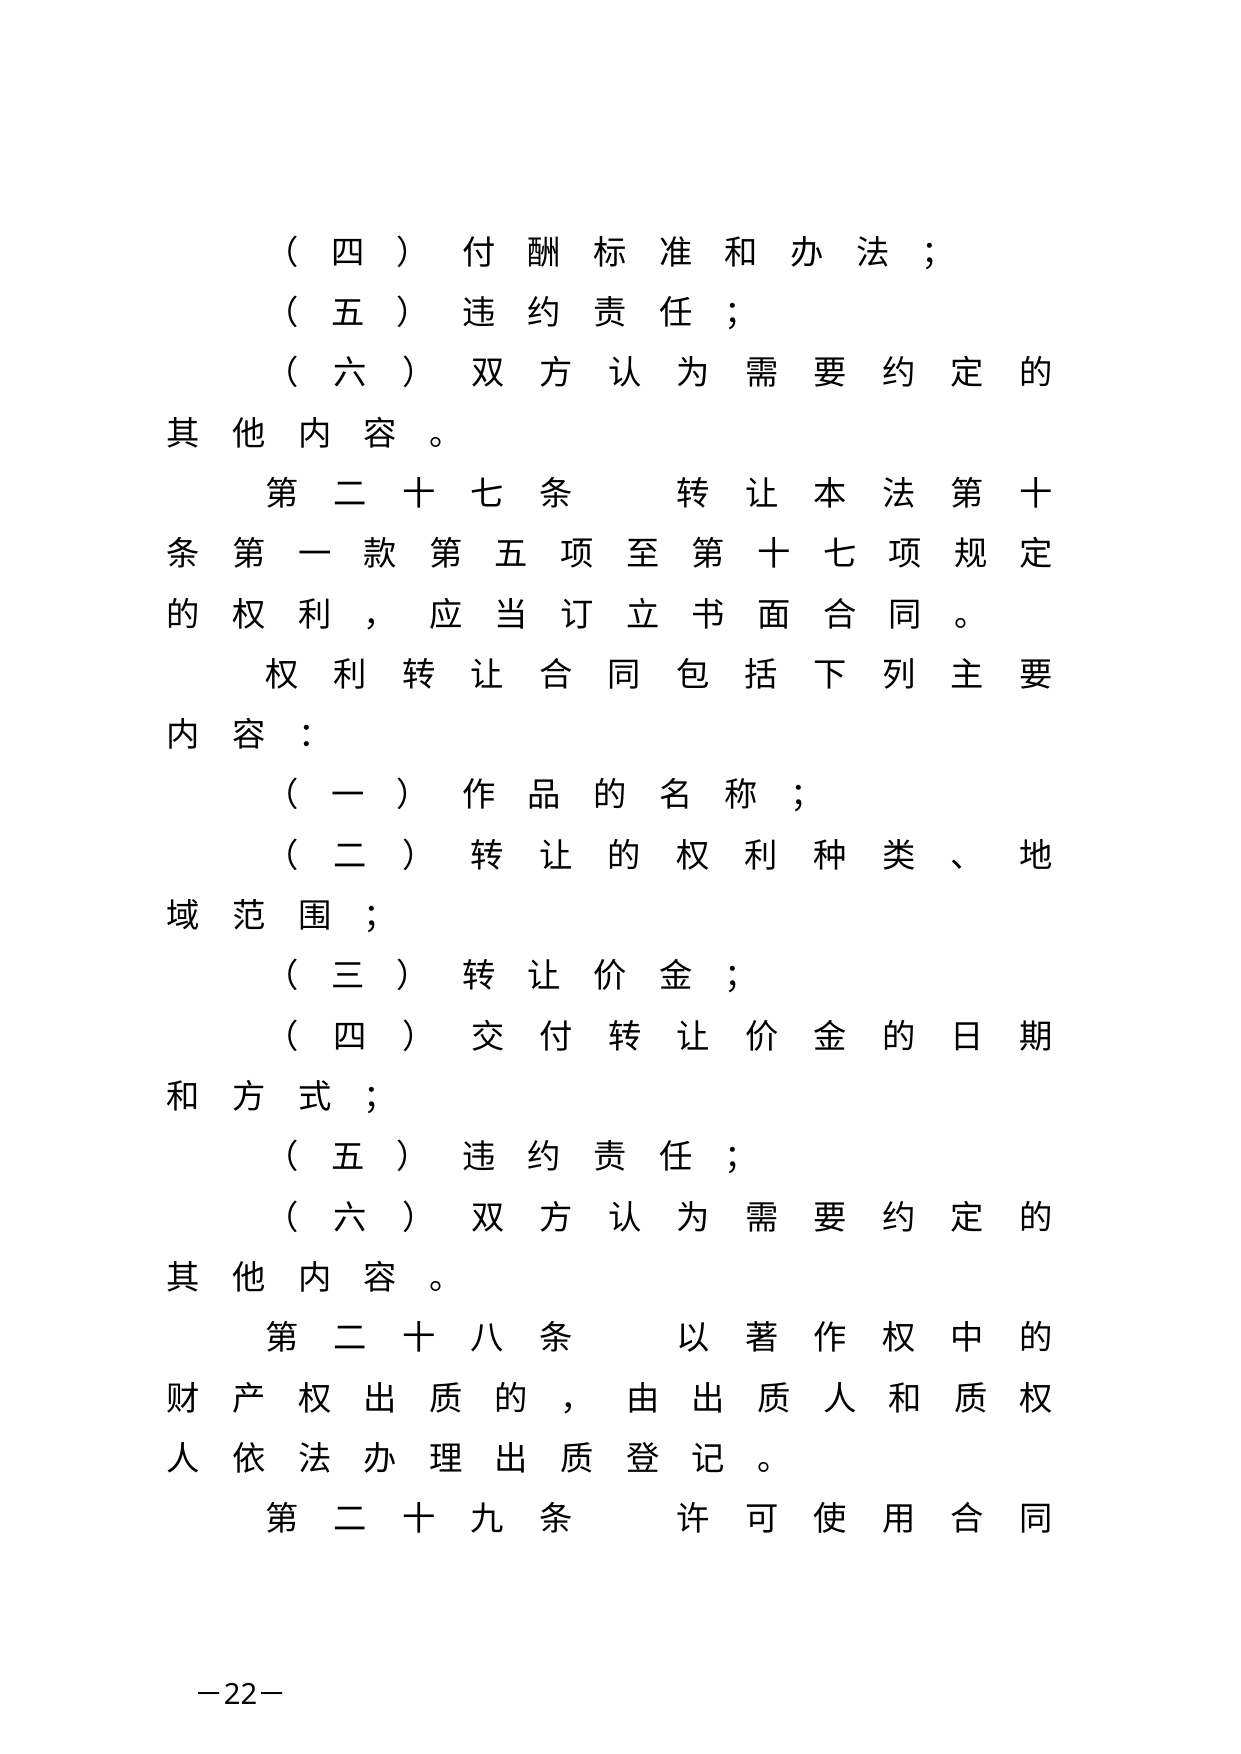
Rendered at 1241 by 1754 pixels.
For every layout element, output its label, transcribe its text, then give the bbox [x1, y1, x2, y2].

text 第二十八条 以著作权中的财产权出质的，由出质人和质权人依法办理出质登记。 [167, 1305, 1085, 1486]
text 权利转让合同包括下列主要内容： [167, 642, 1085, 762]
text （一）作品的名称； [167, 762, 1085, 822]
text （六）双方认为需要约定的其他内容。 [167, 1184, 1085, 1305]
text （六）双方认为需要约定的其他内容。 [167, 340, 1085, 461]
text （四）交付转让价金的日期和方式； [167, 1003, 1085, 1124]
text 第二十七条 转让本法第十条第一款第五项至第十七项规定的权利，应当订立书面合同。 [167, 461, 1085, 642]
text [167, 1486, 1085, 1546]
text （四）付酬标准和办法； [167, 219, 1085, 280]
text （五）违约责任； [167, 280, 1085, 340]
text （三）转让价金； [167, 943, 1085, 1003]
text （五）违约责任； [167, 1124, 1085, 1184]
text （二）转让的权利种类、地域范围； [167, 822, 1085, 943]
